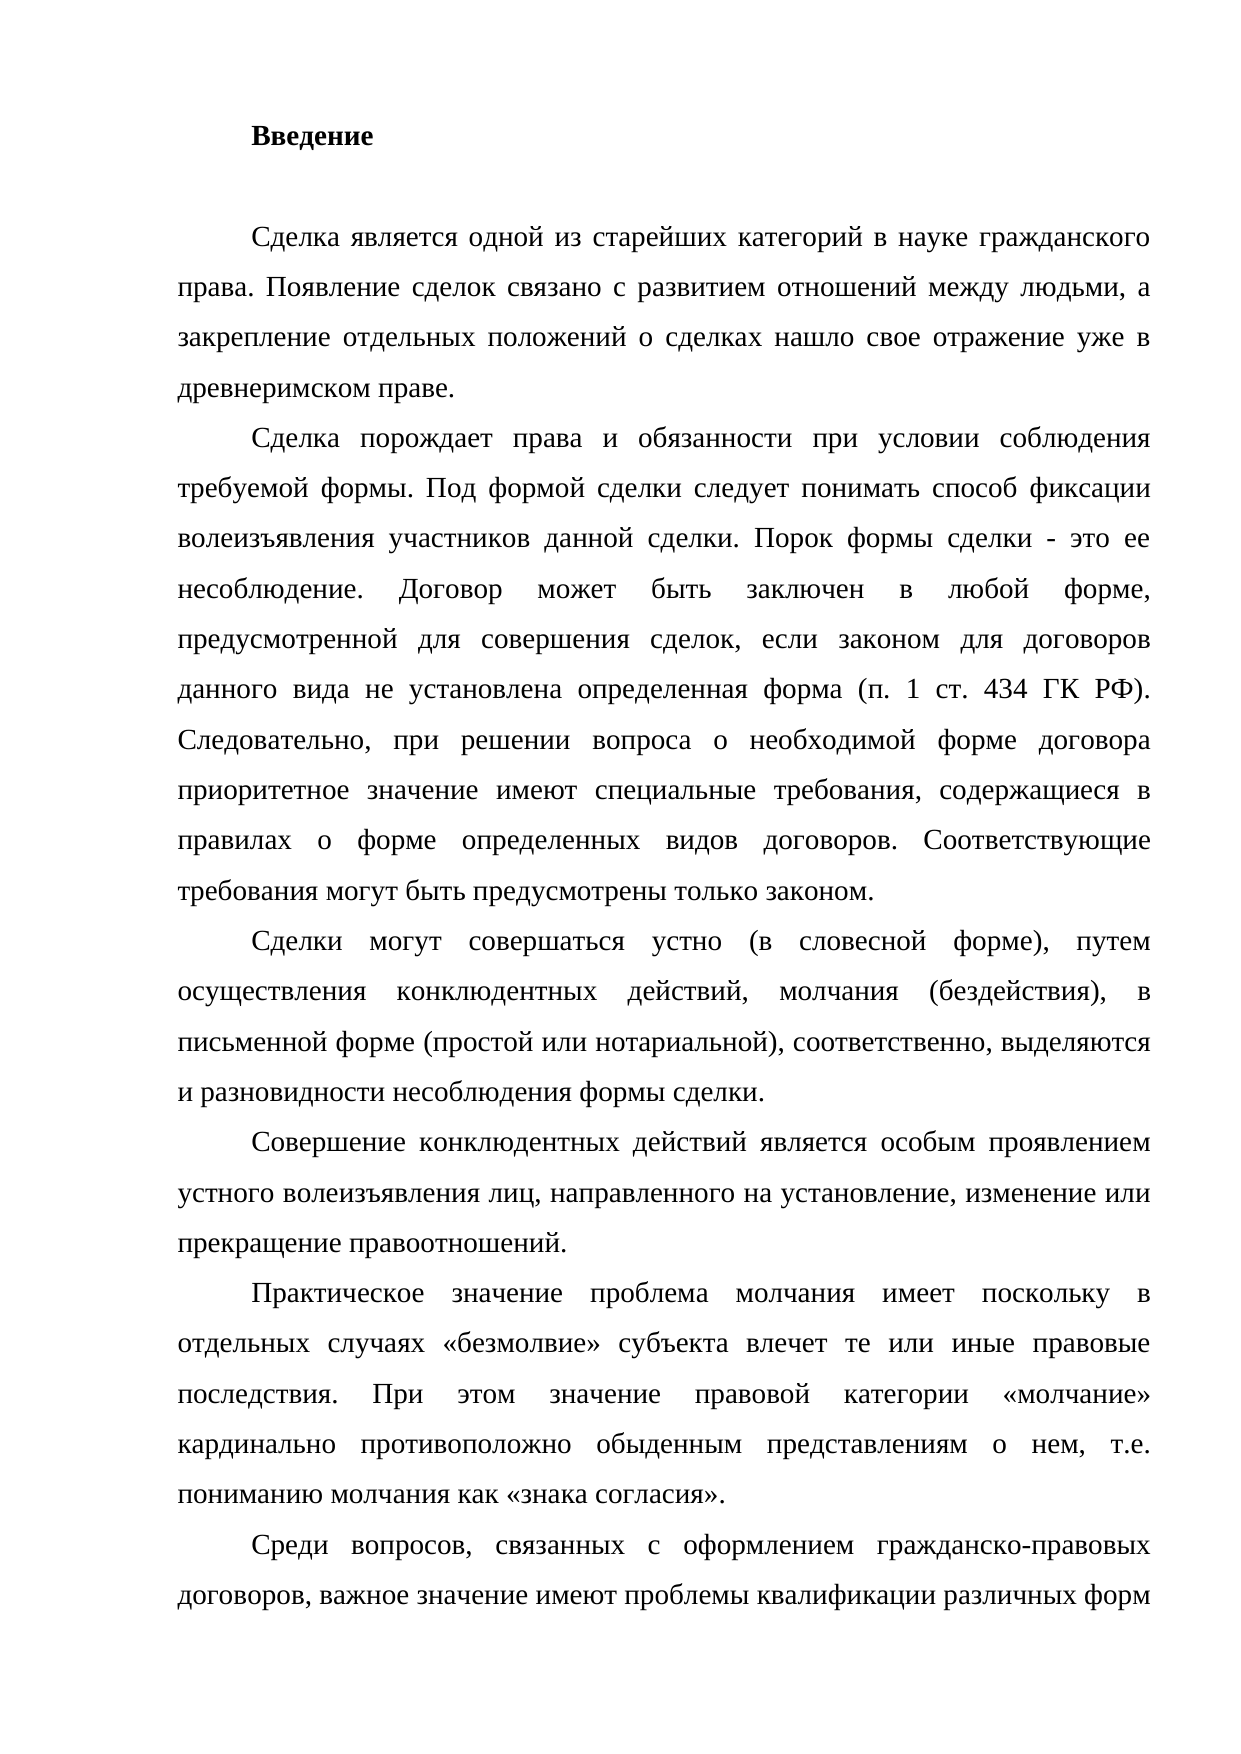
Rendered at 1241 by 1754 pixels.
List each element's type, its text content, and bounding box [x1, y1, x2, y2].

text Введение [177, 118, 1152, 152]
text Совершение конклюдентных действий является особым проявлением устного волеизъявления лиц, направленного на установление, изменение или прекращение правоотношений. [177, 1124, 1152, 1258]
text Сделки могут совершаться устно (в словесной форме), путем осуществления конклюдентных действий, молчания (бездействия), в письменной форме (простой или нотариальной), соответственно, выделяются и разновидности несоблюдения формы сделки. [177, 923, 1152, 1108]
text Сделка является одной из старейших категорий в науке гражданского права. Появление сделок связано с развитием отношений между людьми, а закрепление отдельных положений о сделках нашло свое отражение уже в древнеримском праве. [177, 219, 1152, 403]
text Практическое значение проблема молчания имеет поскольку в отдельных случаях «безмолвие» субъекта влечет те или иные правовые последствия. При этом значение правовой категории «молчание» кардинально противоположно обыденным представлениям о нем, т.е. пониманию молчания как «знака согласия». [177, 1275, 1152, 1510]
text Сделка порождает права и обязанности при условии соблюдения требуемой формы. Под формой сделки следует понимать способ фиксации волеизъявления участников данной сделки. Порок формы сделки - это ее несоблюдение. Договор может быть заключен в любой форме, предусмотренной для совершения сделок, если законом для договоров данного вида не установлена определенная форма (п. 1 ст. 434 ГК РФ). Следовательно, при решении вопроса о необходимой форме договора приоритетное значение имеют специальные требования, содержащиеся в правилах о форме определенных видов договоров. Соответствующие требования могут быть предусмотрены только законом. [177, 420, 1152, 906]
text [177, 1527, 1152, 1611]
